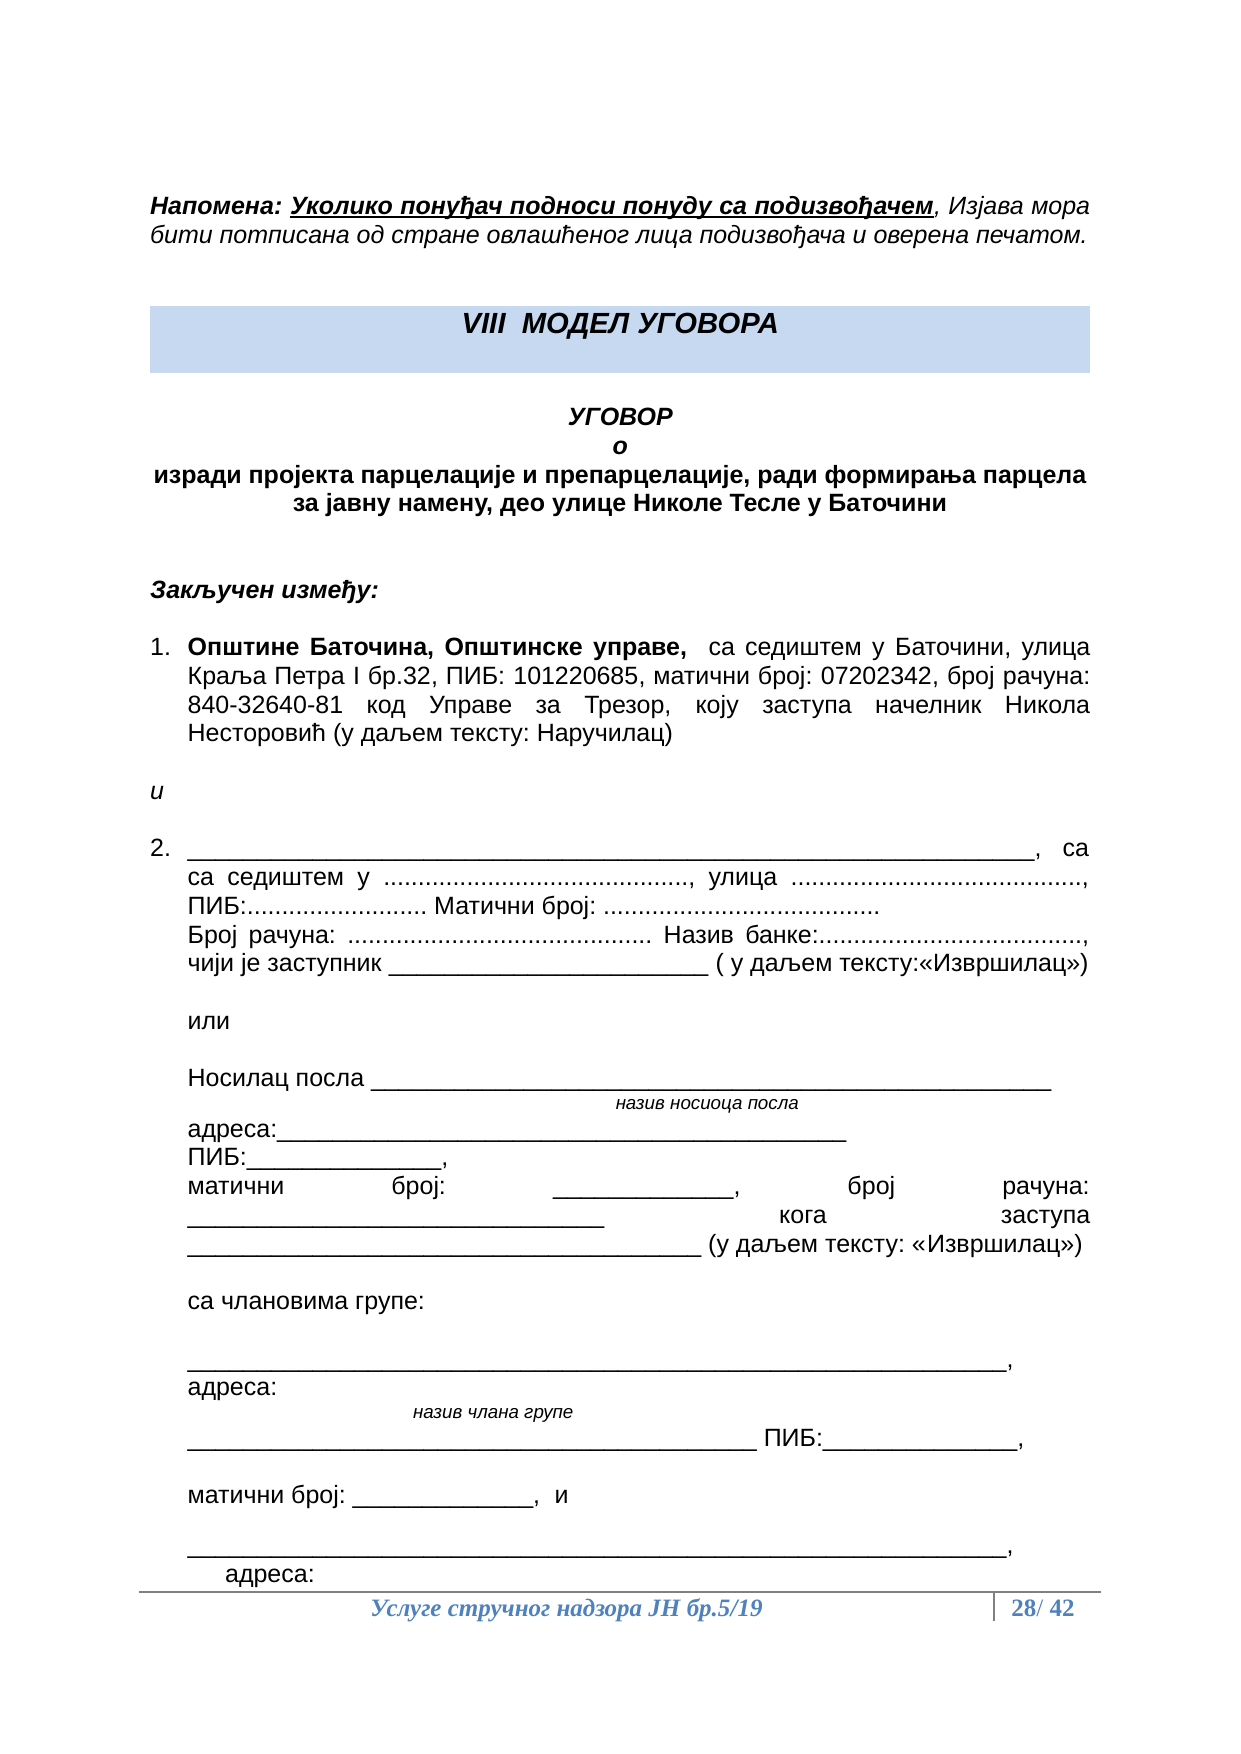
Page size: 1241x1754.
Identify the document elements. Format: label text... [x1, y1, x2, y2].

text Број рачуна: ............................................ Назив банке:......................................, чији је заступник _______________________ ( у даљем тексту:«Извршилац») [187, 919, 1090, 977]
list _____________________________________________________________, са са седиштем у ............................................, улица .........................................., ПИБ:.......................... Матични број: ........................................ [150, 833, 1090, 919]
text Носилац посла _________________________________________________ [187, 1063, 1090, 1092]
text или [187, 1006, 1090, 1034]
text матични број: _____________, и [187, 1480, 1090, 1509]
list Напомена: Уколико понуђач подноси понуду са подизвођачем, Изјава мора бити потписана од стране овлашћеног лица подизвођача и оверена печатом. [150, 191, 1090, 249]
text ___________________________________________________________, адреса: [187, 1344, 1090, 1401]
text назив носиоца посла [225, 1092, 1090, 1114]
list Општине Баточина, Општинске управе, са седиштем у Баточини, улица Краља Петра I бр.32, ПИБ: 101220685, матични број: 07202342, број рачуна: 840-32640-81 код Управе за Трезор, коју заступа начелник Никола Несторовић (у даљем тексту: Наручилац) [150, 632, 1090, 747]
text адреса:_________________________________________ ПИБ:______________, [187, 1114, 1090, 1171]
text назив члана групе [225, 1401, 1090, 1423]
text Закључен између: [150, 574, 1090, 603]
text матични број: _____________, број рачуна: ______________________________ кога заступа _____________________________________ (у даљем тексту: «Извршилац») [187, 1171, 1090, 1257]
text ___________________________________________________________, адреса: [187, 1531, 1090, 1588]
text и [150, 776, 1090, 804]
text изради пројекта парцелације и препарцелације, ради формирања парцела за јавну намену, део улице Николе Тесле у Баточини [150, 459, 1090, 517]
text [187, 1423, 1090, 1451]
text VIII МОДЕЛ УГОВОРА [150, 306, 1090, 340]
text УГОВОР [150, 402, 1090, 431]
text са члановима групе: [187, 1286, 1090, 1315]
text о [150, 431, 1090, 459]
